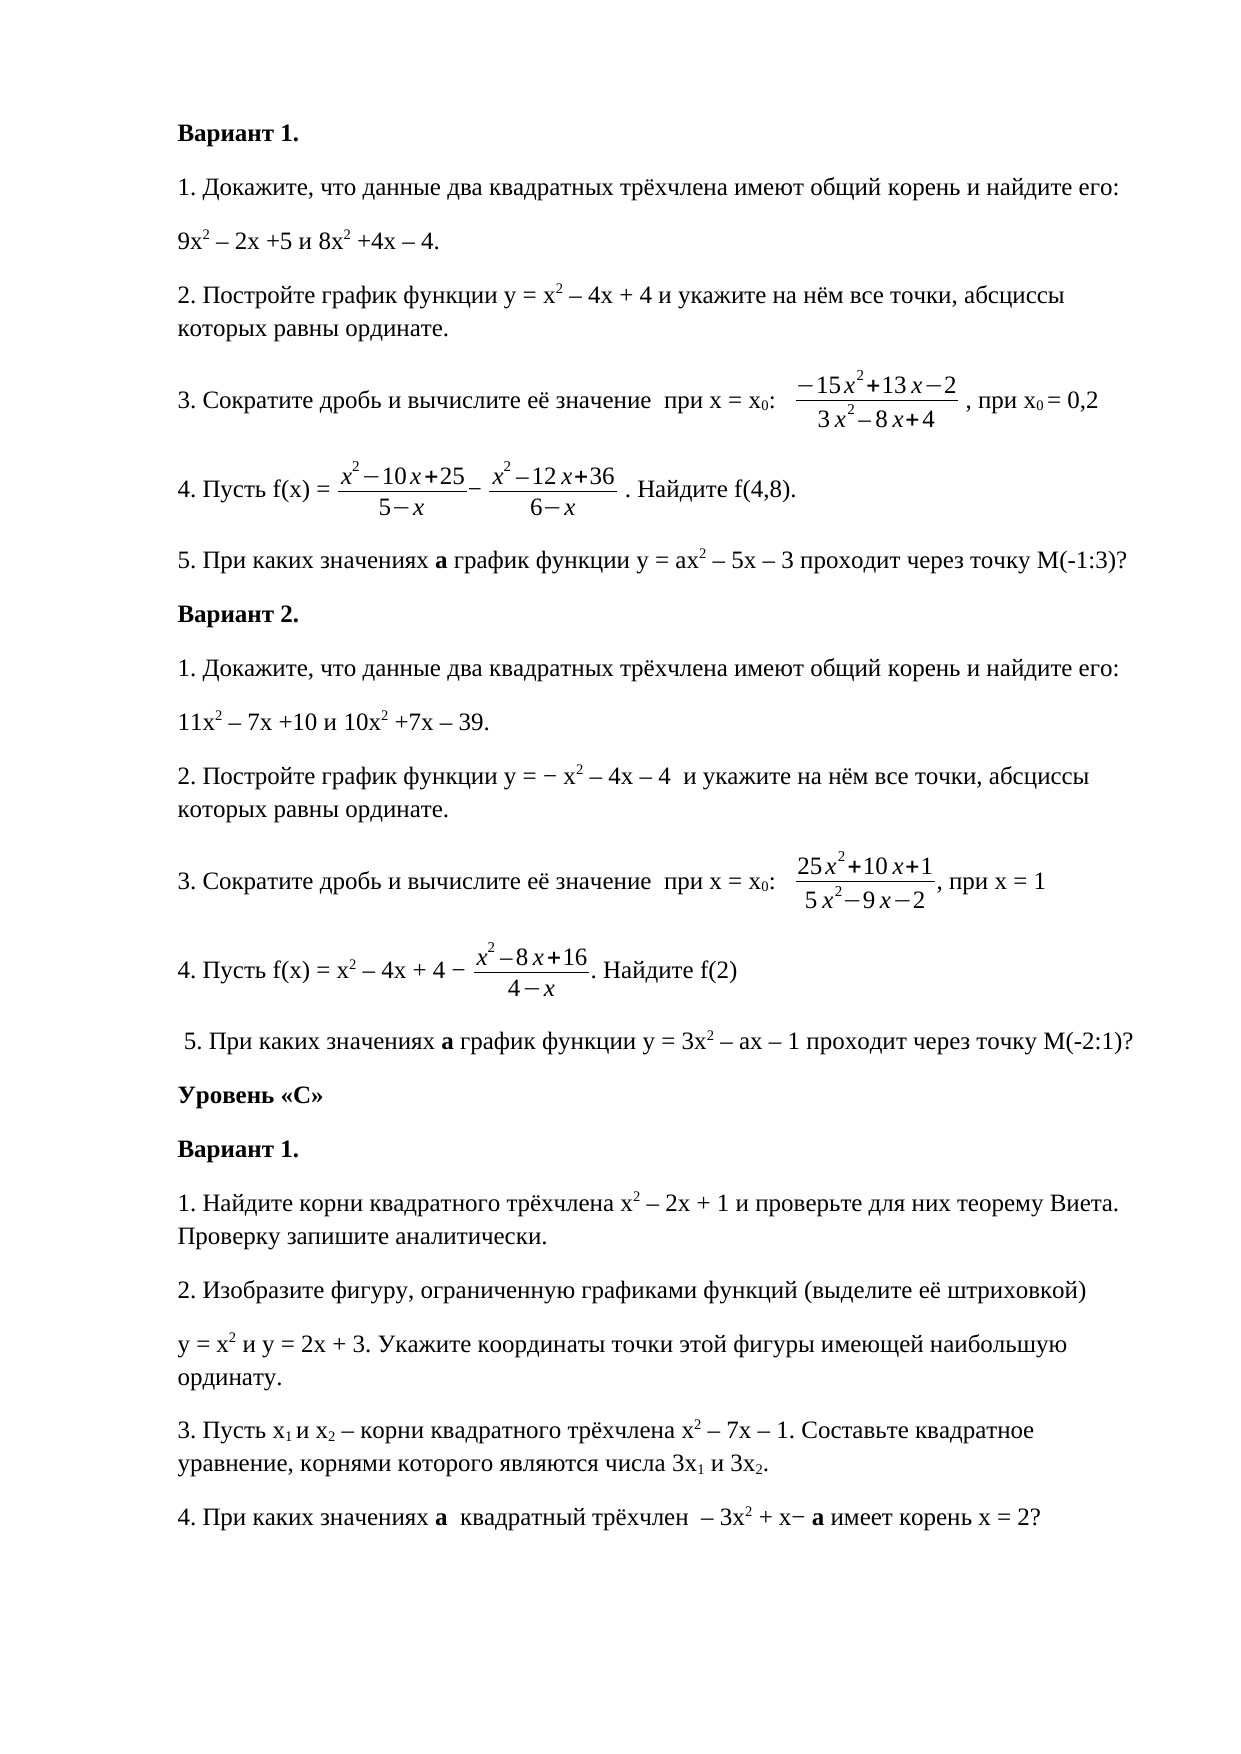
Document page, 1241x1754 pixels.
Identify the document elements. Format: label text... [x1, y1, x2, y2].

text 3. Пусть х1 и х2 – корни квадратного трёхчлена х2 – 7х – 1. Составьте квадратное уравнение, корнями которого являются числа 3х1 и 3х2. [177, 1416, 1152, 1477]
text 2. Постройте график функции у = х2 – 4х + 4 и укажите на нём все точки, абсциссы которых равны ординате. [177, 280, 1152, 341]
text 2. Изобразите фигуру, ограниченную графиками функций (выделите её штриховкой) [177, 1275, 1152, 1303]
text 4. Пусть f(х) = х2 – 4х + 4 − . Найдите f(2) [177, 939, 1152, 1001]
text 4. При каких значениях а квадратный трёхчлен – 3х2 + х− а имеет корень х = 2? [177, 1502, 1152, 1531]
text Вариант 1. [177, 118, 1152, 147]
text 11х2 – 7х +10 и 10х2 +7х – 39. [177, 707, 1152, 736]
text Вариант 1. [177, 1134, 1152, 1163]
text Вариант 2. [177, 599, 1152, 628]
text 1. Докажите, что данные два квадратных трёхчлена имеют общий корень и найдите его: [177, 172, 1152, 201]
text 1. Докажите, что данные два квадратных трёхчлена имеют общий корень и найдите его: [177, 653, 1152, 682]
text 5. При каких значениях a график функции у = 3х2 – ах – 1 проходит через точку М(-2:1)? [177, 1026, 1152, 1055]
text 4. Пусть f(х) = − . Найдите f(4,8). [177, 458, 1152, 520]
text Уровень «С» [177, 1080, 1152, 1109]
text 3. Сократите дробь и вычислите её значение при х = х0: , при х = 1 [177, 848, 1152, 914]
text 5. При каких значениях a график функции у = ах2 – 5х – 3 проходит через точку М(-1:3)? [177, 545, 1152, 574]
text 9х2 – 2х +5 и 8х2 +4х – 4. [177, 226, 1152, 254]
text 3. Сократите дробь и вычислите её значение при х = х0: , при х0 = 0,2 [177, 367, 1152, 433]
text 2. Постройте график функции у = − х2 – 4х – 4 и укажите на нём все точки, абсциссы которых равны ординате. [177, 761, 1152, 822]
text 1. Найдите корни квадратного трёхчлена х2 – 2х + 1 и проверьте для них теорему Виета. Проверку запишите аналитически. [177, 1188, 1152, 1250]
text у = х2 и у = 2х + 3. Укажите координаты точки этой фигуры имеющей наибольшую ординату. [177, 1329, 1152, 1390]
